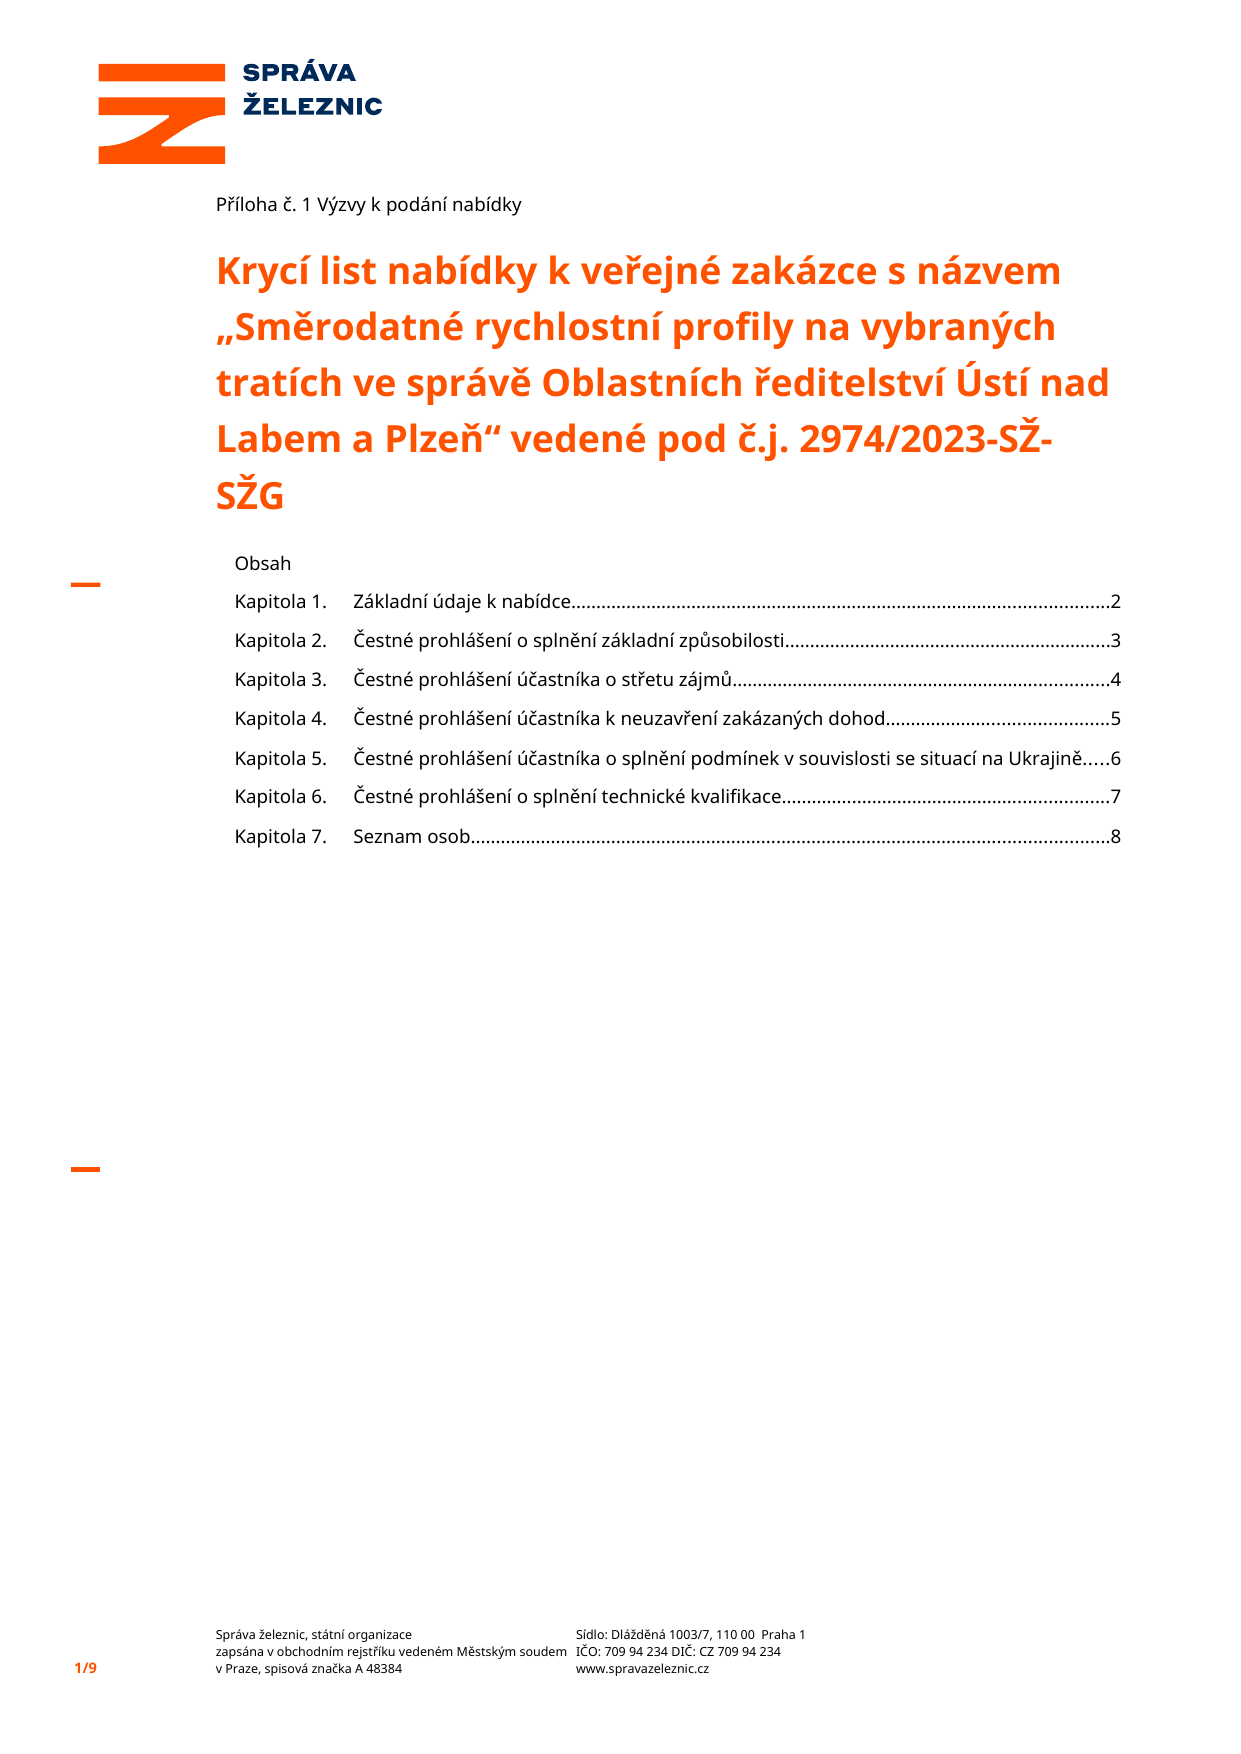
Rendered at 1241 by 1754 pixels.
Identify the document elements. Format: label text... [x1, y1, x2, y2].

text Krycí list nabídky k veřejné zakázce s názvem „Směrodatné rychlostní profily na vybraných tratích ve správě Oblastních ředitelství Ústí nad Labem a Plzeň“ vedené pod č.j. 2974/2023-SŽ-SŽG [216, 244, 1122, 520]
text Příloha č. 1 Výzvy k podání nabídky [216, 191, 1122, 217]
